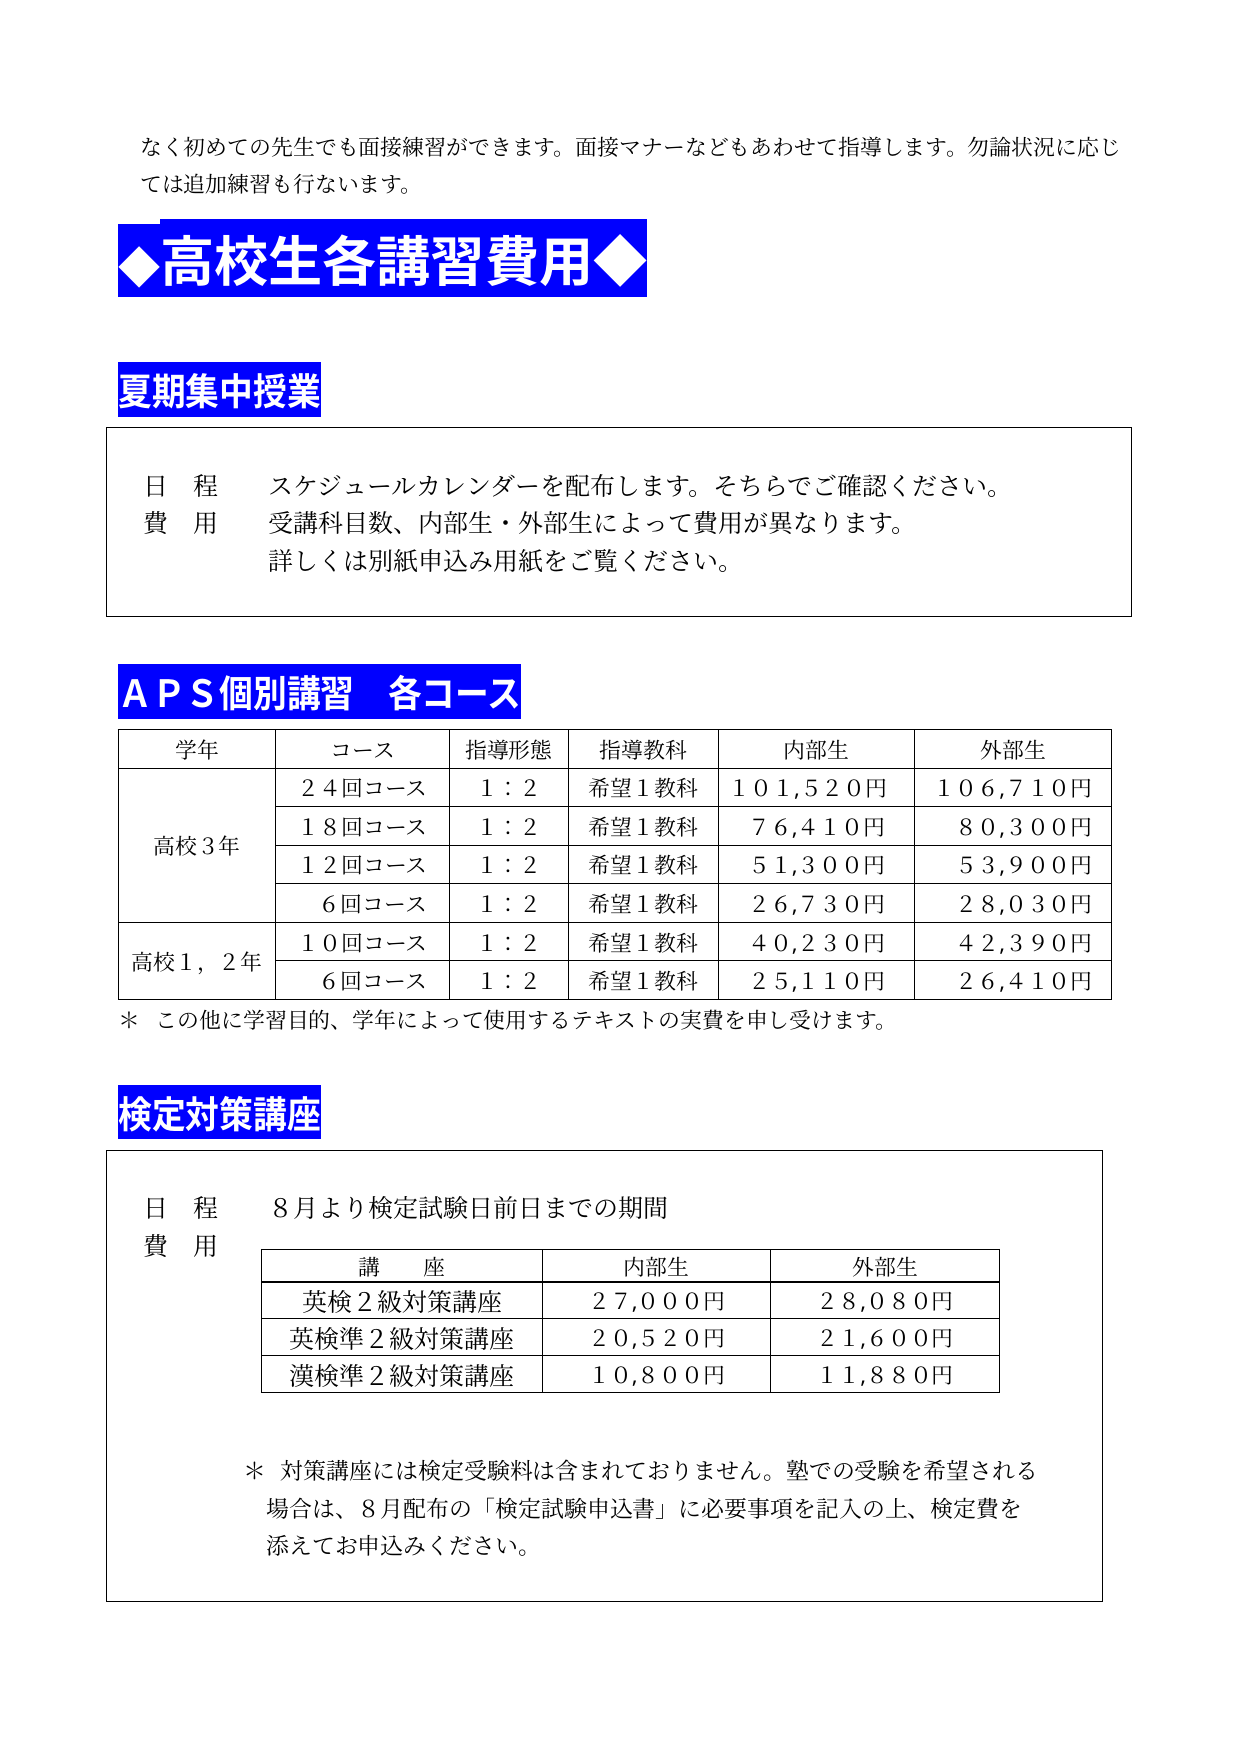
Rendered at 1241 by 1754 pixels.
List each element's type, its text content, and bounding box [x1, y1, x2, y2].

table_cell １：２ [450, 961, 568, 999]
list この他に学習目的、学年によって使用するテキストの実費を申し受けます。 [118, 1000, 1122, 1037]
table_cell 希望１教科 [569, 807, 718, 845]
table_cell 希望１教科 [569, 884, 718, 922]
table_cell 希望１教科 [569, 961, 718, 999]
text 夏期集中授業 [118, 352, 1122, 427]
table_cell １：２ [450, 923, 568, 960]
table_cell １２回コース [276, 846, 449, 883]
table_header 学年 [119, 730, 275, 768]
table_cell ２６,７３０円 [719, 884, 914, 922]
table_header 日 程 スケジュールカレンダーを配布します。そちらでご確認ください。 費 用 受講科目数、内部生・外部生によって費用が異なります。 詳しくは別紙申込み用紙をご覧ください。 [107, 428, 1131, 616]
table_cell 高校１，２年 [119, 923, 275, 999]
table_cell １０１,５２０円 [719, 769, 914, 806]
table_header 外部生 [915, 730, 1111, 768]
table_cell ２６,４１０円 [915, 961, 1111, 999]
table_cell １０回コース [276, 923, 449, 960]
table_cell ４２,３９０円 [915, 923, 1111, 960]
table_cell ６回コース [276, 884, 449, 922]
table_cell ７６,４１０円 [719, 807, 914, 845]
table_cell 希望１教科 [569, 846, 718, 883]
table_cell 希望１教科 [569, 923, 718, 960]
table_cell ５１,３００円 [719, 846, 914, 883]
table_cell １：２ [450, 769, 568, 806]
table_cell １：２ [450, 846, 568, 883]
table_cell ４０,２３０円 [719, 923, 914, 960]
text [140, 127, 1122, 202]
table_header コース [276, 730, 449, 768]
table_cell ２８,０３０円 [915, 884, 1111, 922]
table_header 指導教科 [569, 730, 718, 768]
table_cell ８０,３００円 [915, 807, 1111, 845]
table_header 指導形態 [450, 730, 568, 768]
table_header 内部生 [719, 730, 914, 768]
table_cell １：２ [450, 884, 568, 922]
table_cell 希望１教科 [569, 769, 718, 806]
table_cell ２５,１１０円 [719, 961, 914, 999]
text 検定対策講座 [118, 1075, 1122, 1150]
table_cell ６回コース [276, 961, 449, 999]
table_cell １０６,７１０円 [915, 769, 1111, 806]
table_header 日 程 ８月より検定試験日前日までの期間 費 用 対策講座には検定受験料は含まれておりません。塾での受験を希望される 場合は、８月配布の「検定試験申込書」に必要事項を記入の上、検定費を 添えてお申込みください。 [107, 1151, 1102, 1601]
text ◆高校生各講習費用◆ [118, 202, 1122, 314]
table_cell 高校３年 [119, 769, 275, 922]
table_cell １：２ [450, 807, 568, 845]
table_cell １８回コース [276, 807, 449, 845]
text ＡＰＳ個別講習 各コース [118, 654, 1122, 729]
table_cell ２４回コース [276, 769, 449, 806]
table_cell ５３,９００円 [915, 846, 1111, 883]
